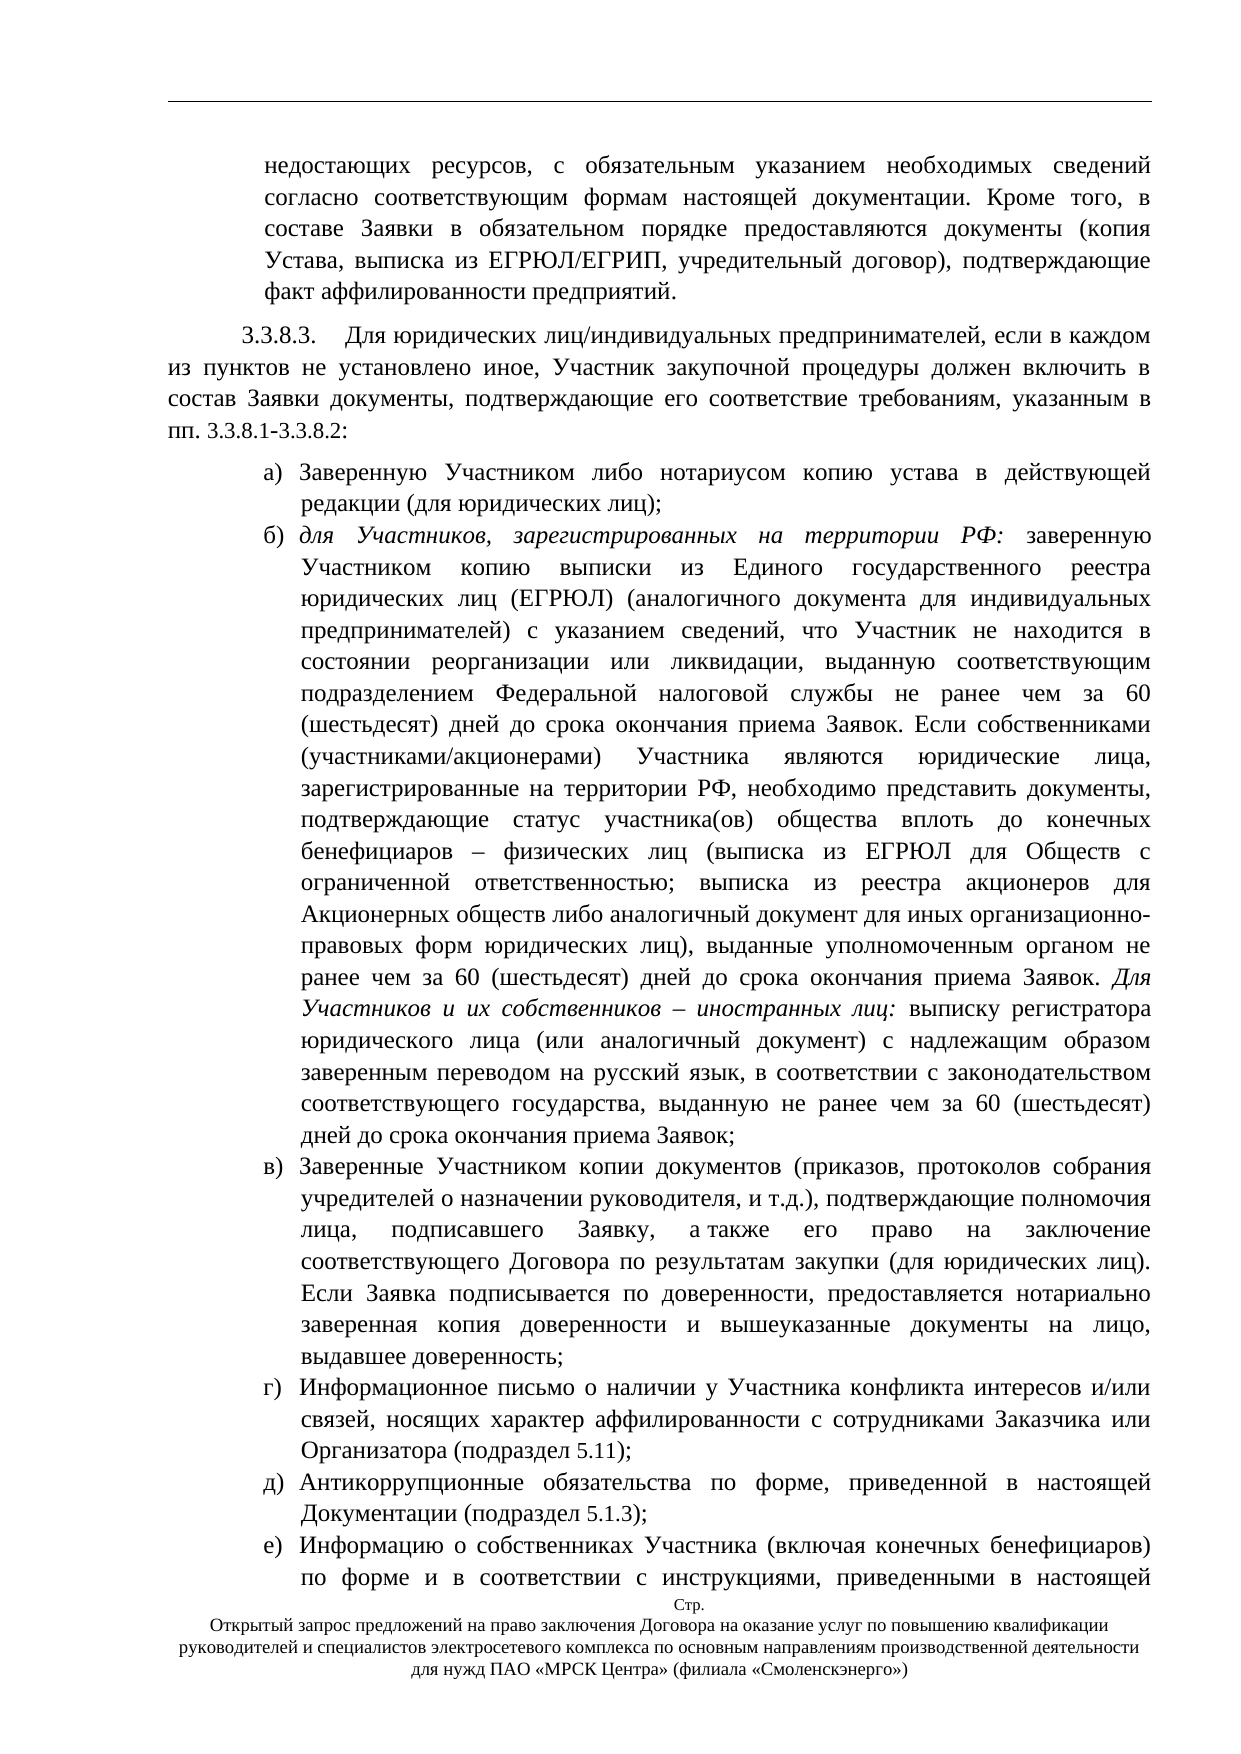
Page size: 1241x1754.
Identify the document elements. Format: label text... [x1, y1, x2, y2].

list Заверенные Участником копии документов (приказов, протоколов собрания учредителей о назначении руководителя, и т.д.), подтверждающие полномочия лица, подписавшего Заявку, а также его право на заключение соответствующего Договора по результатам закупки (для юридических лиц). Если Заявка подписывается по доверенности, предоставляется нотариально заверенная копия доверенности и вышеуказанные документы на лицо, выдавшее доверенность; [263, 1151, 1152, 1369]
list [263, 1530, 1152, 1590]
list для Участников, зарегистрированных на территории РФ: заверенную Участником копию выписки из Единого государственного реестра юридических лиц (ЕГРЮЛ) (аналогичного документа для индивидуальных предпринимателей) с указанием сведений, что Участник не находится в состоянии реорганизации или ликвидации, выданную соответствующим подразделением Федеральной налоговой службы не ранее чем за 60 (шестьдесят) дней до срока окончания приема Заявок. Если собственниками (участниками/акционерами) Участника являются юридические лица, зарегистрированные на территории РФ, необходимо представить документы, подтверждающие статус участника(ов) общества вплоть до конечных бенефициаров – физических лиц (выписка из ЕГРЮЛ для Обществ с ограниченной ответственностью; выписка из реестра акционеров для Акционерных обществ либо аналогичный документ для иных организационно-правовых форм юридических лиц), выданные уполномоченным органом не ранее чем за 60 (шестьдесят) дней до срока окончания приема Заявок. Для Участников и их собственников – иностранных лиц: выписку регистратора юридического лица (или аналогичный документ) с надлежащим образом заверенным переводом на русский язык, в соответствии с законодательством соответствующего государства, выданную не ранее чем за 60 (шестьдесят) дней до срока окончания приема Заявок; [263, 520, 1152, 1148]
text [264, 150, 1152, 305]
list Для юридических лиц/индивидуальных предпринимателей, если в каждом из пунктов не установлено иное, Участник закупочной процедуры должен включить в состав Заявки документы, подтверждающие его соответствие требованиям, указанным в пп. 3.3.8.1-3.3.8.2: [168, 320, 1152, 444]
list Антикоррупционные обязательства по форме, приведенной в настоящей Документации (подраздел 5.1.3); [263, 1467, 1152, 1527]
list Заверенную Участником либо нотариусом копию устава в действующей редакции (для юридических лиц); [263, 457, 1152, 517]
list Информационное письмо о наличии у Участника конфликта интересов и/или связей, носящих характер аффилированности с сотрудниками Заказчика или Организатора (подраздел 5.11); [263, 1372, 1152, 1464]
